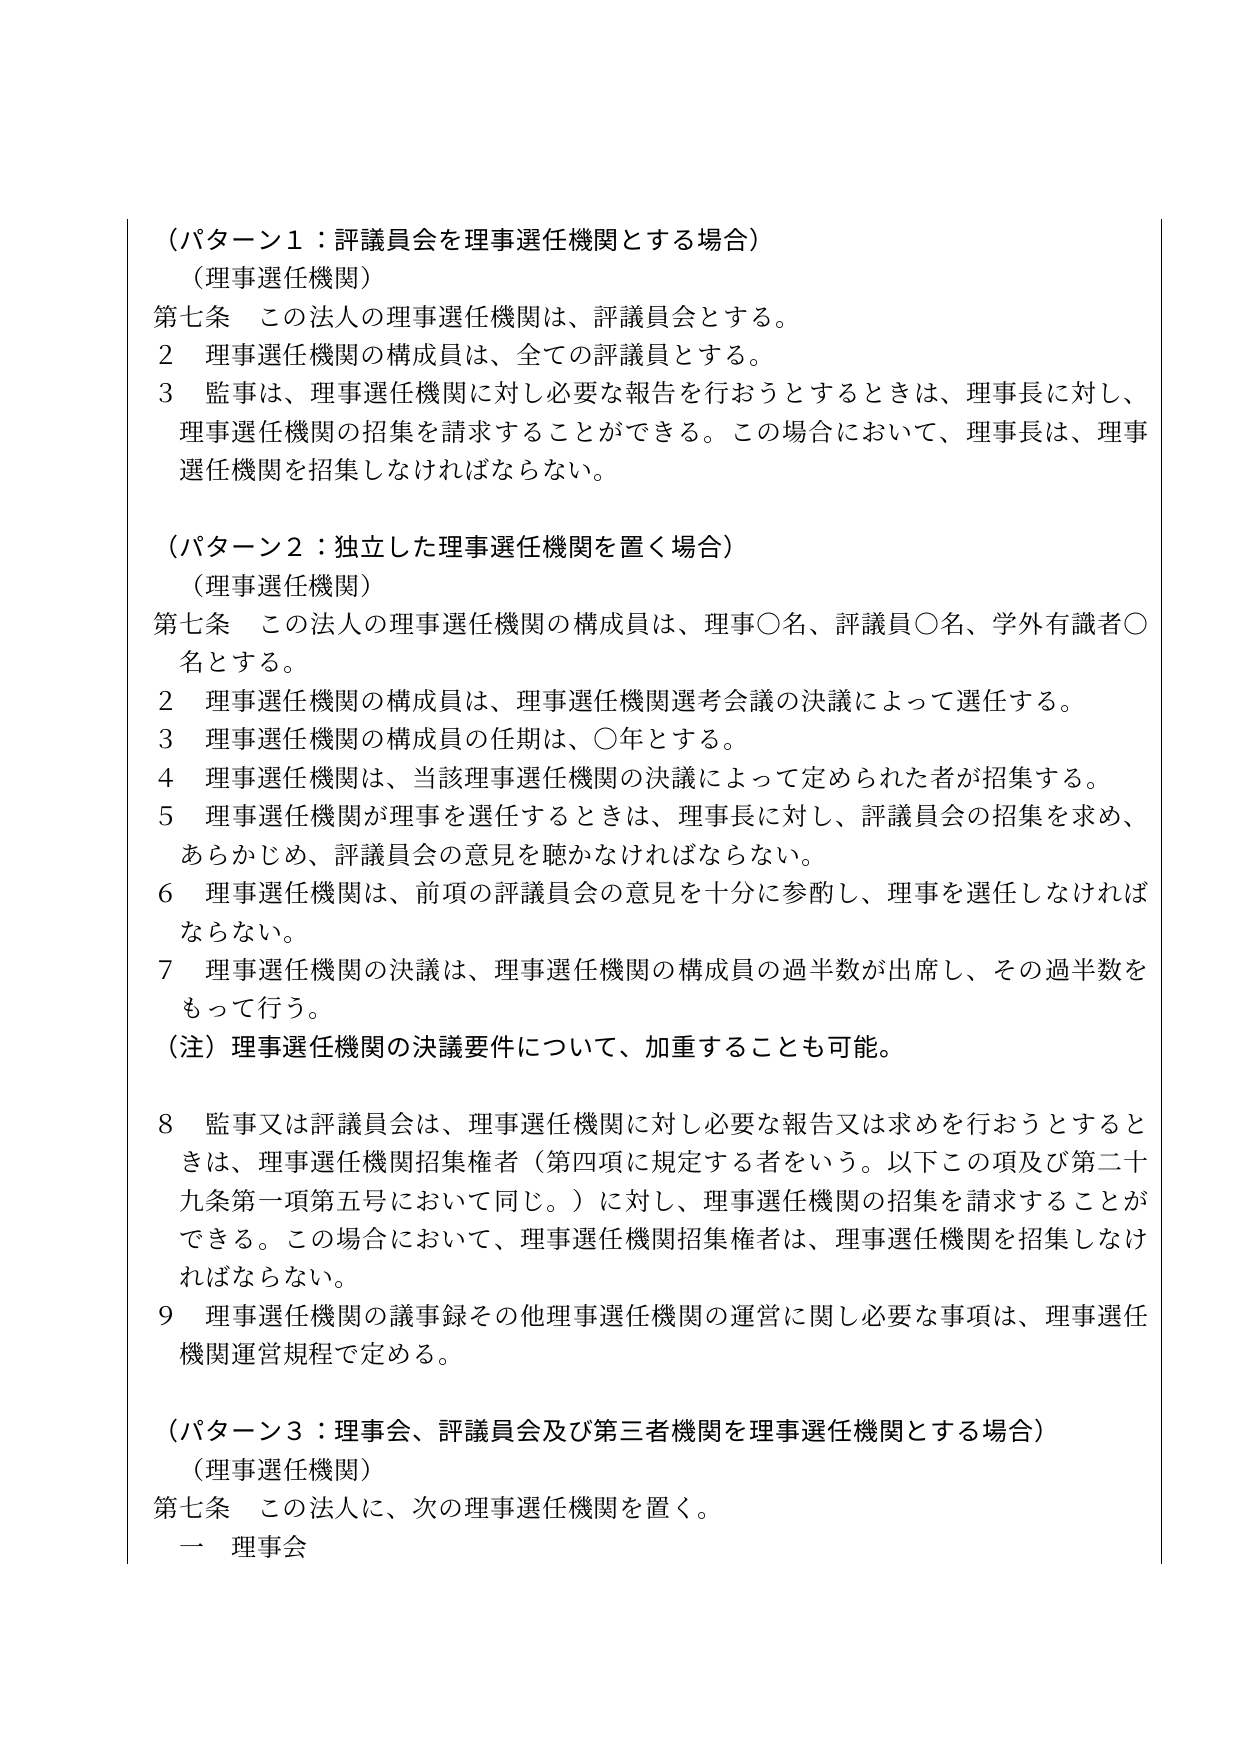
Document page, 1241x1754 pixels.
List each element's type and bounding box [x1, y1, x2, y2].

table_cell [128, 219, 1161, 1564]
